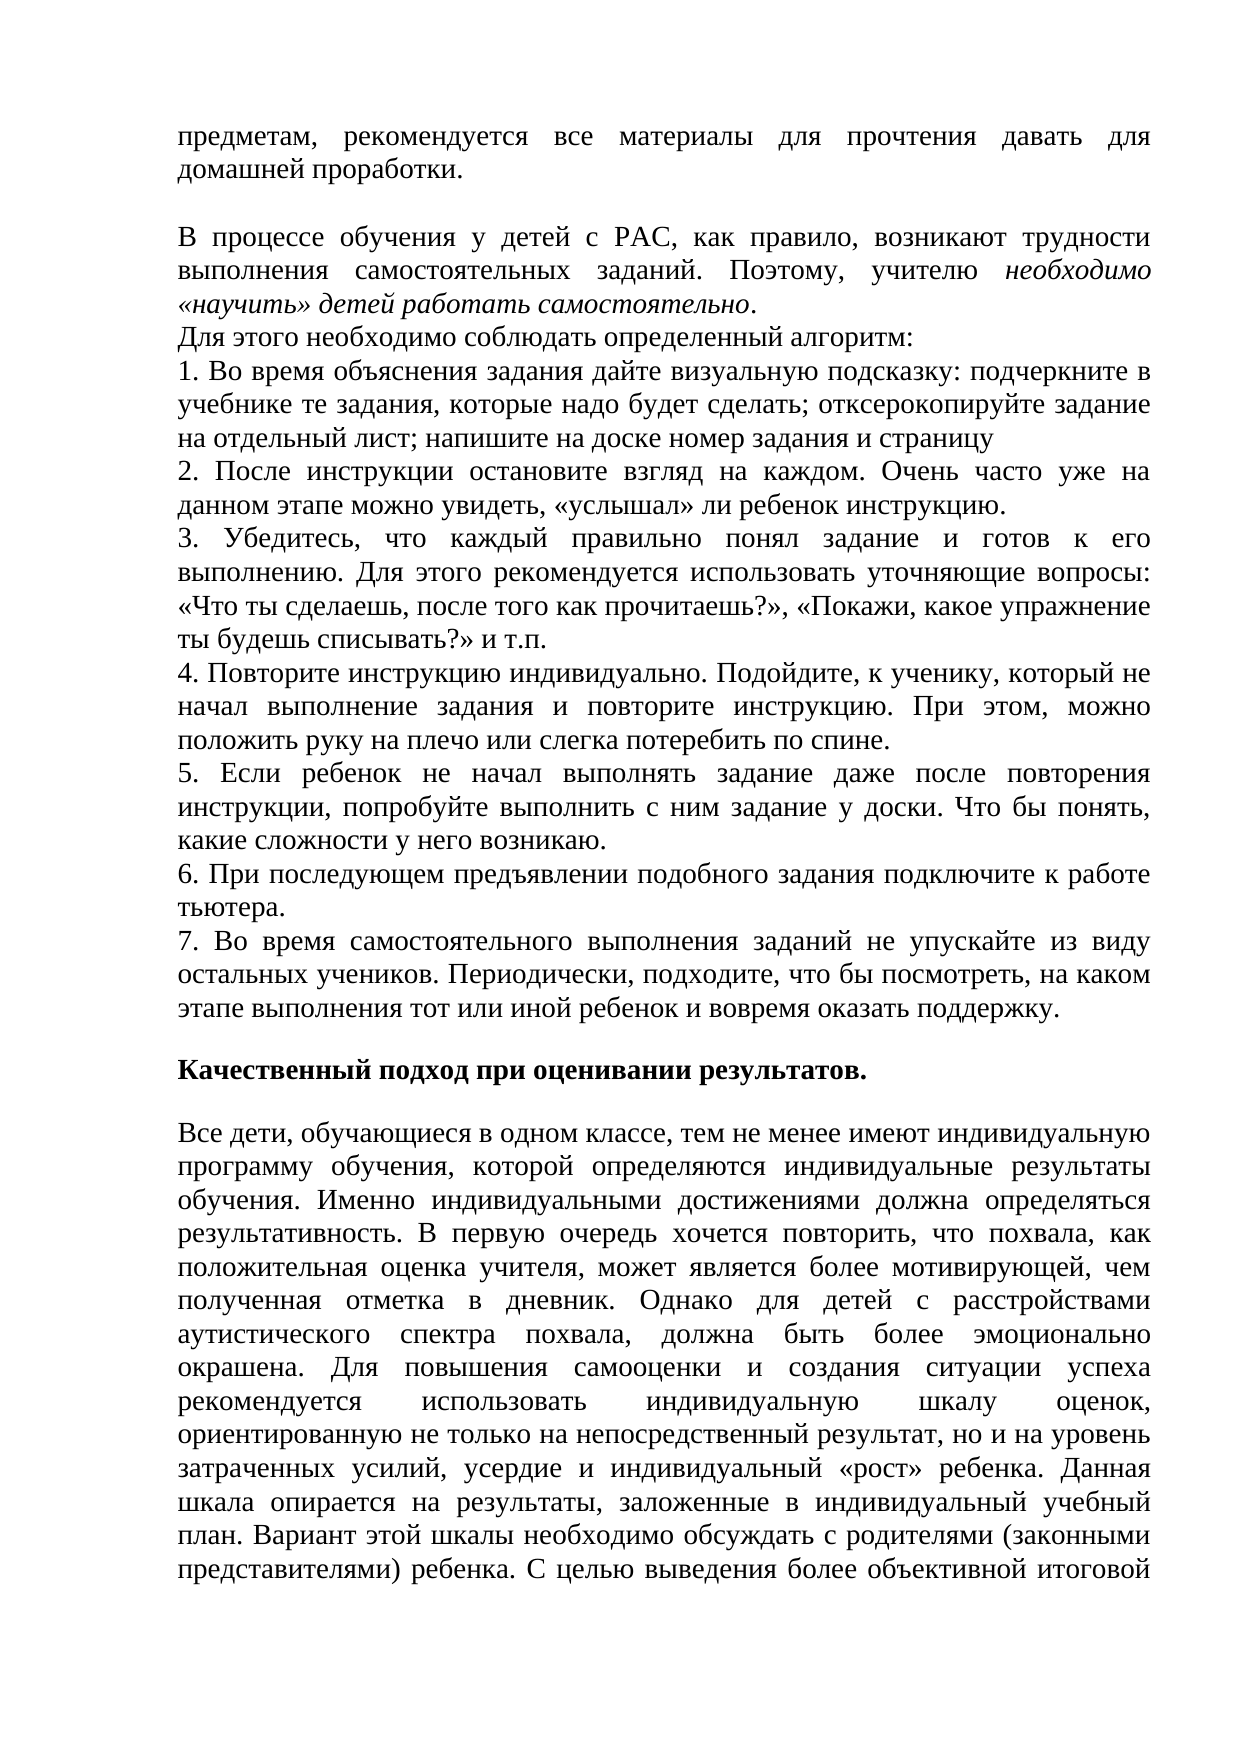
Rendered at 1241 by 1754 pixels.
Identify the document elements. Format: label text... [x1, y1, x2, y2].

text Качественный подход при оценивании результатов. [177, 1052, 1152, 1086]
text 4. Повторите инструкцию индивидуально. Подойдите, к ученику, который не начал выполнение задания и повторите инструкцию. При этом, можно положить руку на плечо или слегка потеребить по спине. [177, 655, 1152, 755]
text 2. После инструкции остановите взгляд на каждом. Очень часто уже на данном этапе можно увидеть, «услышал» ли ребенок инструкцию. [177, 453, 1152, 521]
text Для этого необходимо соблюдать определенный алгоритм: [177, 319, 1152, 353]
text В процессе обучения у детей с РАС, как правило, возникают трудности выполнения самостоятельных заданий. Поэтому, учителю необходимо «научить» детей работать самостоятельно. [177, 219, 1152, 319]
text 1. Во время объяснения задания дайте визуальную подсказку: подчеркните в учебнике те задания, которые надо будет сделать; отксерокопируйте задание на отдельный лист; напишите на доске номер задания и страницу [177, 353, 1152, 453]
text 3. Убедитесь, что каждый правильно понял задание и готов к его выполнению. Для этого рекомендуется использовать уточняющие вопросы: «Что ты сделаешь, после того как прочитаешь?», «Покажи, какое упражнение ты будешь списывать?» и т.п. [177, 521, 1152, 655]
text 6. При последующем предъявлении подобного задания подключите к работе тьютера. [177, 856, 1152, 923]
text 7. Во время самостоятельного выполнения заданий не упускайте из виду остальных учеников. Периодически, подходите, что бы посмотреть, на каком этапе выполнения тот или иной ребенок и вовремя оказать поддержку. [177, 923, 1152, 1024]
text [177, 1115, 1152, 1584]
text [177, 118, 1152, 185]
text 5. Если ребенок не начал выполнять задание даже после повторения инструкции, попробуйте выполнить с ним задание у доски. Что бы понять, какие сложности у него возникаю. [177, 755, 1152, 856]
